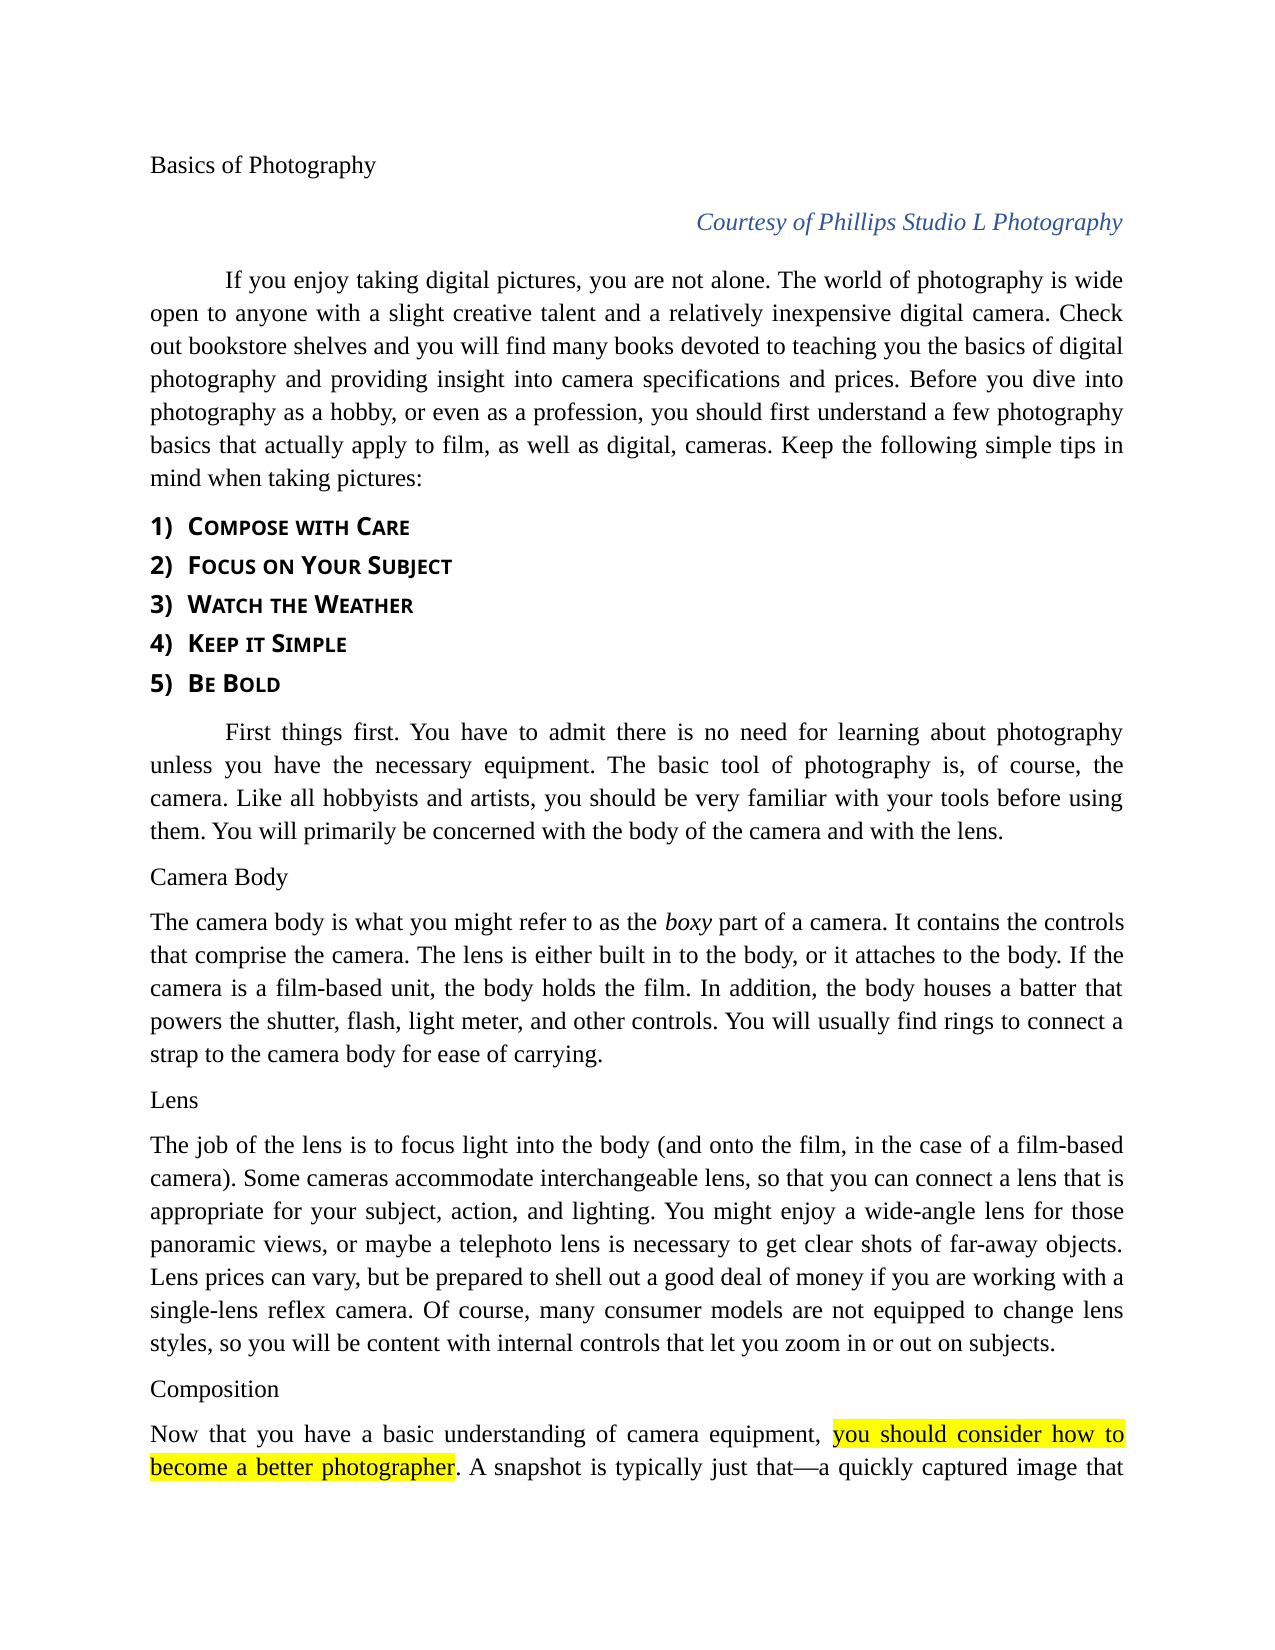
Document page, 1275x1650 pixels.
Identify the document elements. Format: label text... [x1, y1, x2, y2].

text Basics of Photography [150, 150, 1125, 179]
text The camera body is what you might refer to as the boxy part of a camera. It contains the controls that comprise the camera. The lens is either built in to the body, or it attaches to the body. If the camera is a film-based unit, the body holds the film. In addition, the body houses a batter that powers the shutter, flash, light meter, and other controls. You will usually find rings to connect a strap to the camera body for ease of carrying. [150, 907, 1125, 1068]
list Compose with Care [150, 509, 1125, 543]
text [150, 1419, 1125, 1481]
list Watch the Weather [150, 587, 1125, 621]
text Camera Body [150, 862, 1125, 890]
list Be Bold [150, 665, 1125, 699]
text First things first. You have to admit there is no need for learning about photography unless you have the necessary equipment. The basic tool of photography is, of course, the camera. Like all hobbyists and artists, you should be very familiar with your tools before using them. You will primarily be concerned with the body of the camera and with the lens. [150, 717, 1125, 845]
list Focus on Your Subject [150, 548, 1125, 582]
text Courtesy of Phillips Studio L Photography [150, 207, 1125, 236]
list Keep it Simple [150, 626, 1125, 660]
text Lens [150, 1085, 1125, 1113]
text If you enjoy taking digital pictures, you are not alone. The world of photography is wide open to anyone with a slight creative talent and a relatively inexpensive digital camera. Check out bookstore shelves and you will find many books devoted to teaching you the basics of digital photography and providing insight into camera specifications and prices. Before you dive into photography as a hobby, or even as a profession, you should first understand a few photography basics that actually apply to film, as well as digital, cameras. Keep the following simple tips in mind when taking pictures: [150, 265, 1125, 492]
text The job of the lens is to focus light into the body (and onto the film, in the case of a film-based camera). Some cameras accommodate interchangeable lens, so that you can connect a lens that is appropriate for your subject, action, and lighting. You might enjoy a wide-angle lens for those panoramic views, or maybe a telephoto lens is necessary to get clear shots of far-away objects. Lens prices can vary, but be prepared to shell out a good deal of money if you are working with a single-lens reflex camera. Of course, many consumer models are not equipped to change lens styles, so you will be content with internal controls that let you zoom in or out on subjects. [150, 1130, 1125, 1357]
text Composition [150, 1374, 1125, 1403]
